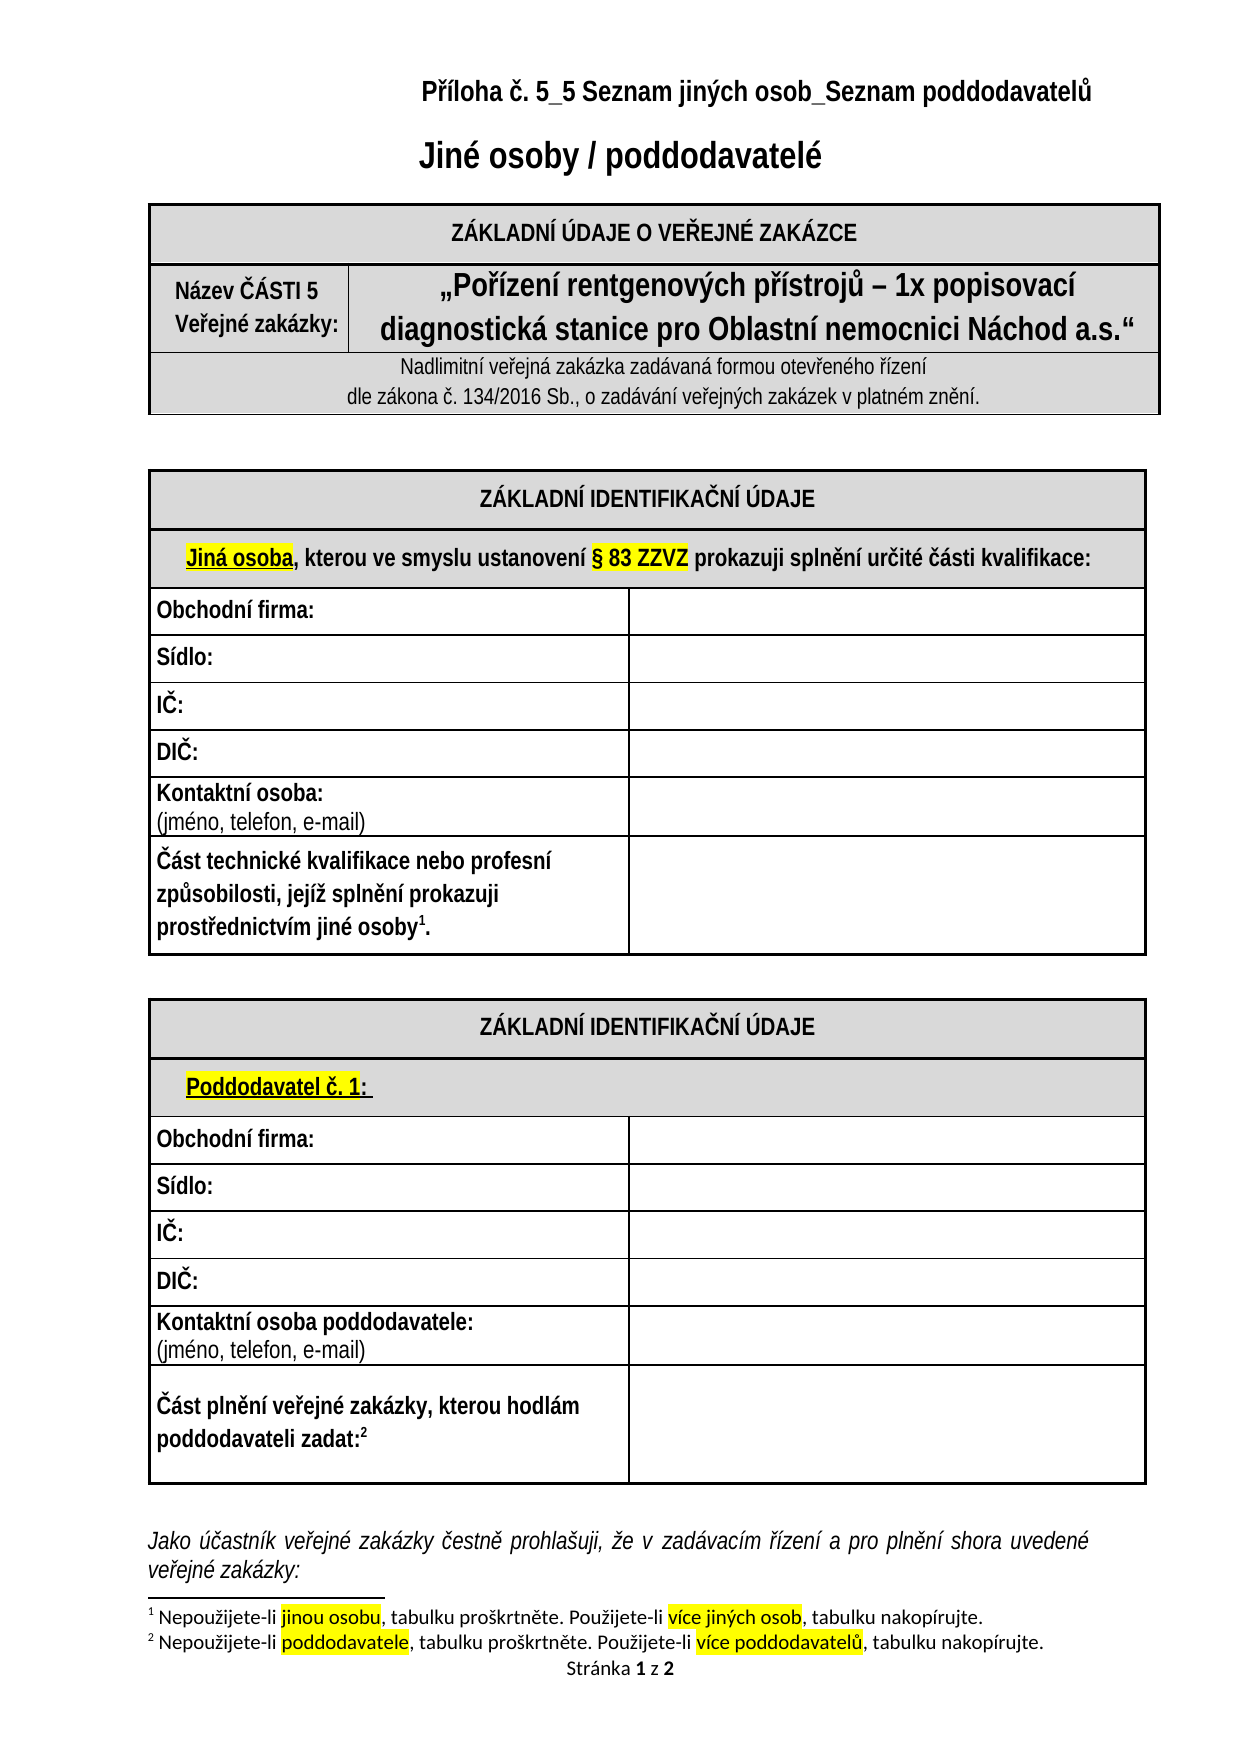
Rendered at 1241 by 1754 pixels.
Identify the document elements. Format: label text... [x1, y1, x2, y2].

table_cell DIČ: [151, 731, 628, 776]
table_header Základní identifikační údaje [151, 1001, 1144, 1057]
table_cell [630, 589, 1144, 634]
table_cell Poddodavatel č. 1: [151, 1060, 1144, 1116]
table_cell [630, 683, 1144, 729]
table_cell [630, 1117, 1144, 1163]
table_cell Nadlimitní veřejná zakázka zadávaná formou otevřeného řízení dle zákona č. 134/2016 Sb., o zadávání veřejných zakázek v platném znění. [151, 353, 1158, 413]
table_cell Obchodní firma: [151, 1117, 628, 1163]
table_cell [630, 731, 1144, 776]
table_cell [630, 1212, 1144, 1258]
table_cell [630, 1259, 1144, 1305]
table_cell [630, 1366, 1144, 1482]
table_cell [630, 778, 1144, 835]
table_cell Část plnění veřejné zakázky, kterou hodlám poddodavateli zadat: [151, 1366, 628, 1482]
table_cell Kontaktní osoba: (jméno, telefon, e-mail) [151, 778, 628, 835]
table_cell Část technické kvalifikace nebo profesní způsobilosti, jejíž splnění prokazuji prostřednictvím jiné osoby. [151, 837, 628, 953]
table_cell IČ: [151, 683, 628, 729]
table_cell [630, 1307, 1144, 1364]
table_cell „Pořízení rentgenových přístrojů – 1x popisovací diagnostická stanice pro Oblastní nemocnici Náchod a.s.“ [349, 266, 1158, 352]
table_cell Obchodní firma: [151, 589, 628, 634]
table_cell [630, 837, 1144, 953]
table_cell Jiná osoba, kterou ve smyslu ustanovení § 83 ZZVZ prokazuji splnění určité části kvalifikace: [151, 531, 1144, 587]
table_header Základní údaje o veřejné zakázce [151, 206, 1158, 262]
table_cell Kontaktní osoba poddodavatele: (jméno, telefon, e-mail) [151, 1307, 628, 1364]
text Příloha č. 5_5 Seznam jiných osob_Seznam poddodavatelů [148, 74, 1093, 107]
table_cell IČ: [151, 1212, 628, 1258]
table_cell [630, 636, 1144, 682]
table_cell DIČ: [151, 1259, 628, 1305]
table_cell Název ČÁSTI 5 Veřejné zakázky: [151, 266, 348, 352]
text Jiné osoby / poddodavatelé [148, 133, 1093, 176]
table_cell Sídlo: [151, 636, 628, 682]
table_cell Sídlo: [151, 1165, 628, 1210]
text Jako účastník veřejné zakázky čestně prohlašuji, že v zadávacím řízení a pro plnění shora uvedené veřejné zakázky: [148, 1526, 1093, 1584]
table_header Základní identifikační údaje [151, 472, 1144, 528]
table_cell [630, 1165, 1144, 1210]
